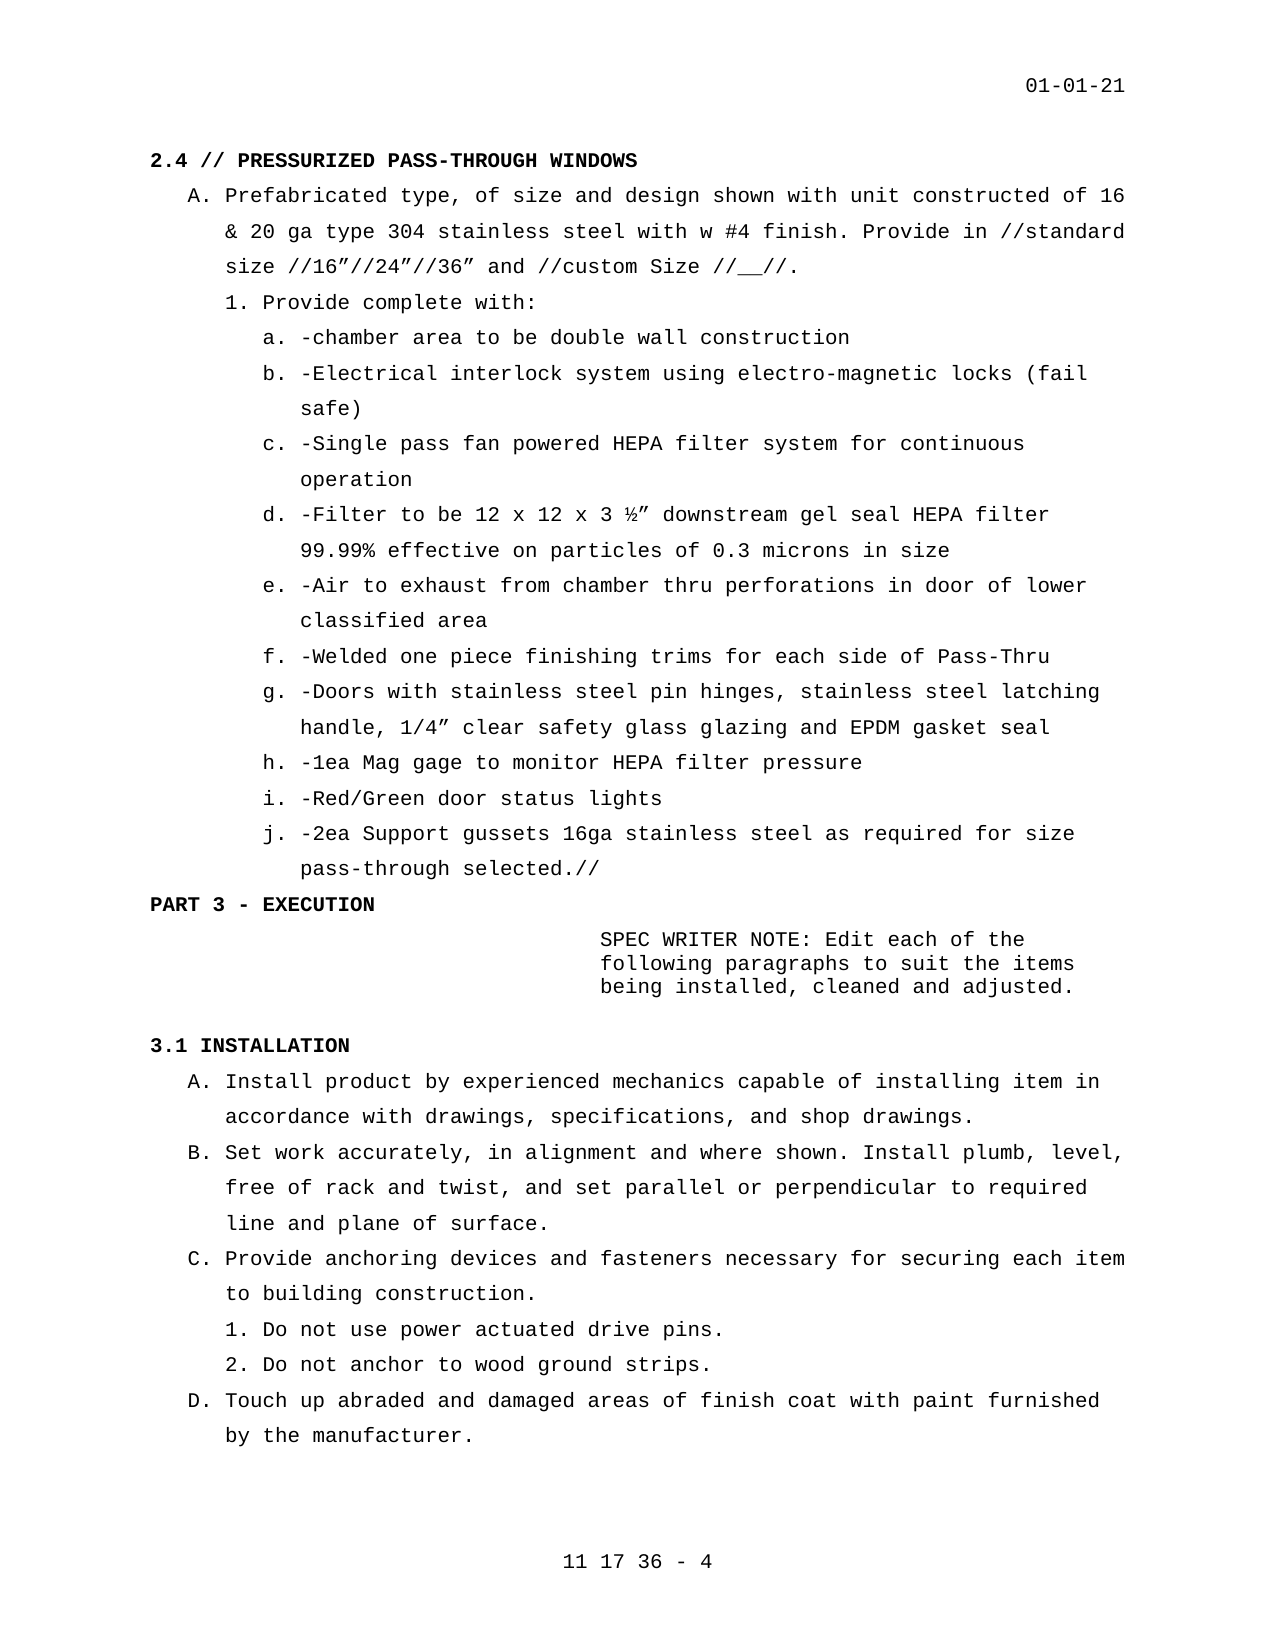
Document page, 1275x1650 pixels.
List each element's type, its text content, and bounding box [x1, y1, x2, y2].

list -Red/Green door status lights [262, 787, 1125, 811]
list -Doors with stainless steel pin hinges, stainless steel latching handle, 1/4” clear safety glass glazing and EPDM gasket seal [262, 681, 1125, 740]
list Do not anchor to wood ground strips. [225, 1354, 1125, 1378]
list -Single pass fan powered HEPA filter system for continuous operation [262, 433, 1125, 492]
list -Welded one piece finishing trims for each side of Pass-Thru [262, 646, 1125, 669]
list Set work accurately, in alignment and where shown. Install plumb, level, free of rack and twist, and set parallel or perpendicular to required line and plane of surface. [187, 1142, 1125, 1236]
list Install product by experienced mechanics capable of installing item in accordance with drawings, specifications, and shop drawings. [187, 1071, 1125, 1130]
list Prefabricated type, of size and design shown with unit constructed of 16 & 20 ga type 304 stainless steel with w #4 finish. Provide in //standard size //16”//24”//36” and //custom Size //__//. [187, 185, 1125, 280]
list Provide complete with: [225, 292, 1125, 315]
list -Electrical interlock system using electro-magnetic locks (fail safe) [262, 362, 1125, 422]
list Touch up abraded and damaged areas of finish coat with paint furnished by the manufacturer. [187, 1390, 1125, 1449]
list EXECUTION [150, 894, 1125, 917]
list -Filter to be 12 x 12 x 3 ½” downstream gel seal HEPA filter 99.99% effective on particles of 0.3 microns in size [262, 504, 1125, 563]
text SPEC WRITER NOTE: Edit each of the following paragraphs to suit the items being installed, cleaned and adjusted. [600, 929, 1125, 1000]
list INSTALLATION [150, 1036, 1125, 1059]
list Do not use power actuated drive pins. [225, 1319, 1125, 1342]
list -1ea Mag gage to monitor HEPA filter pressure [262, 752, 1125, 776]
list Provide anchoring devices and fasteners necessary for securing each item to building construction. [187, 1248, 1125, 1307]
list -2ea Support gussets 16ga stainless steel as required for size pass-through selected.// [262, 823, 1125, 882]
list -Air to exhaust from chamber thru perforations in door of lower classified area [262, 575, 1125, 634]
list -chamber area to be double wall construction [262, 327, 1125, 351]
list // PRESSURIZED PASS-THROUGH WINDOWS [150, 150, 1125, 174]
